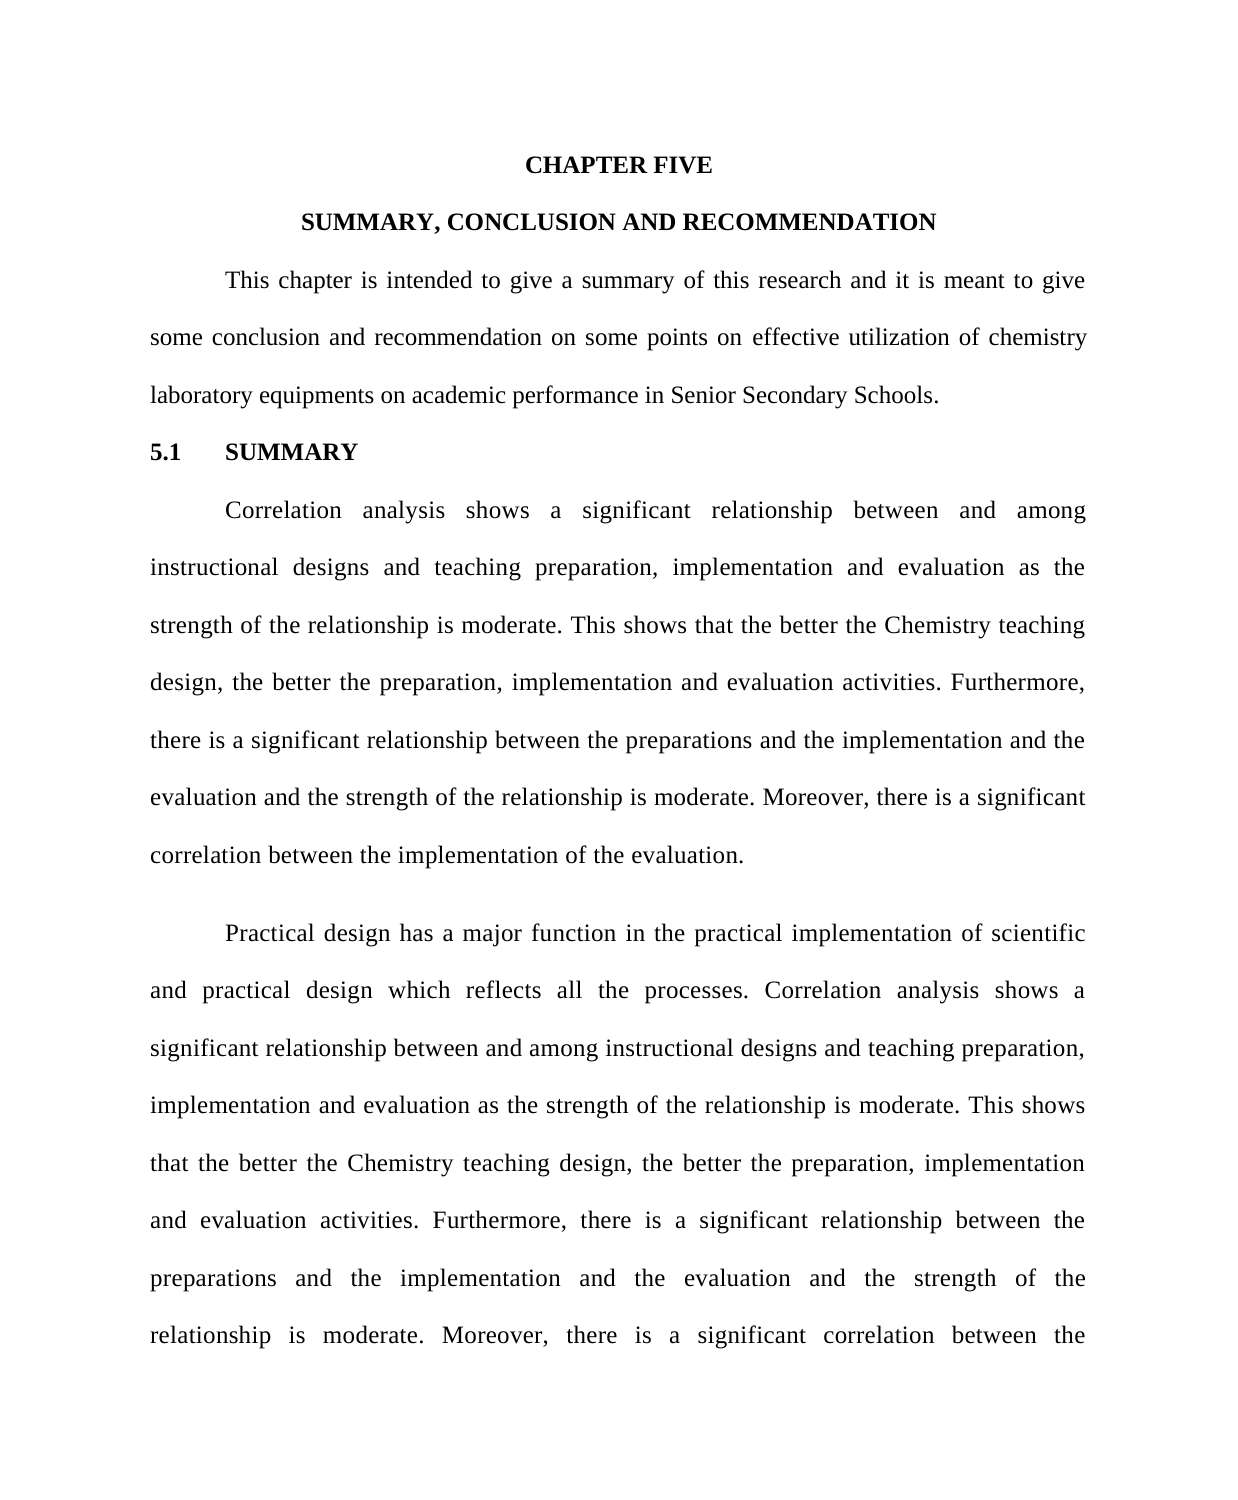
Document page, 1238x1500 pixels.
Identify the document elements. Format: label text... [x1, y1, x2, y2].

text SUMMARY, CONCLUSION AND RECOMMENDATION [150, 207, 1087, 236]
text CHAPTER FIVE [150, 150, 1087, 179]
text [150, 918, 1087, 1349]
text Correlation analysis shows a significant relationship between and among instructional designs and teaching preparation, implementation and evaluation as the strength of the relationship is moderate. This shows that the better the Chemistry teaching design, the better the preparation, implementation and evaluation activities. Furthermore, there is a significant relationship between the preparations and the implementation and the evaluation and the strength of the relationship is moderate. Moreover, there is a significant correlation between the implementation of the evaluation. [150, 495, 1087, 869]
text 5.1 SUMMARY [150, 437, 1087, 466]
text This chapter is intended to give a summary of this research and it is meant to give some conclusion and recommendation on some points on effective utilization of chemistry laboratory equipments on academic performance in Senior Secondary Schools. [150, 265, 1087, 409]
